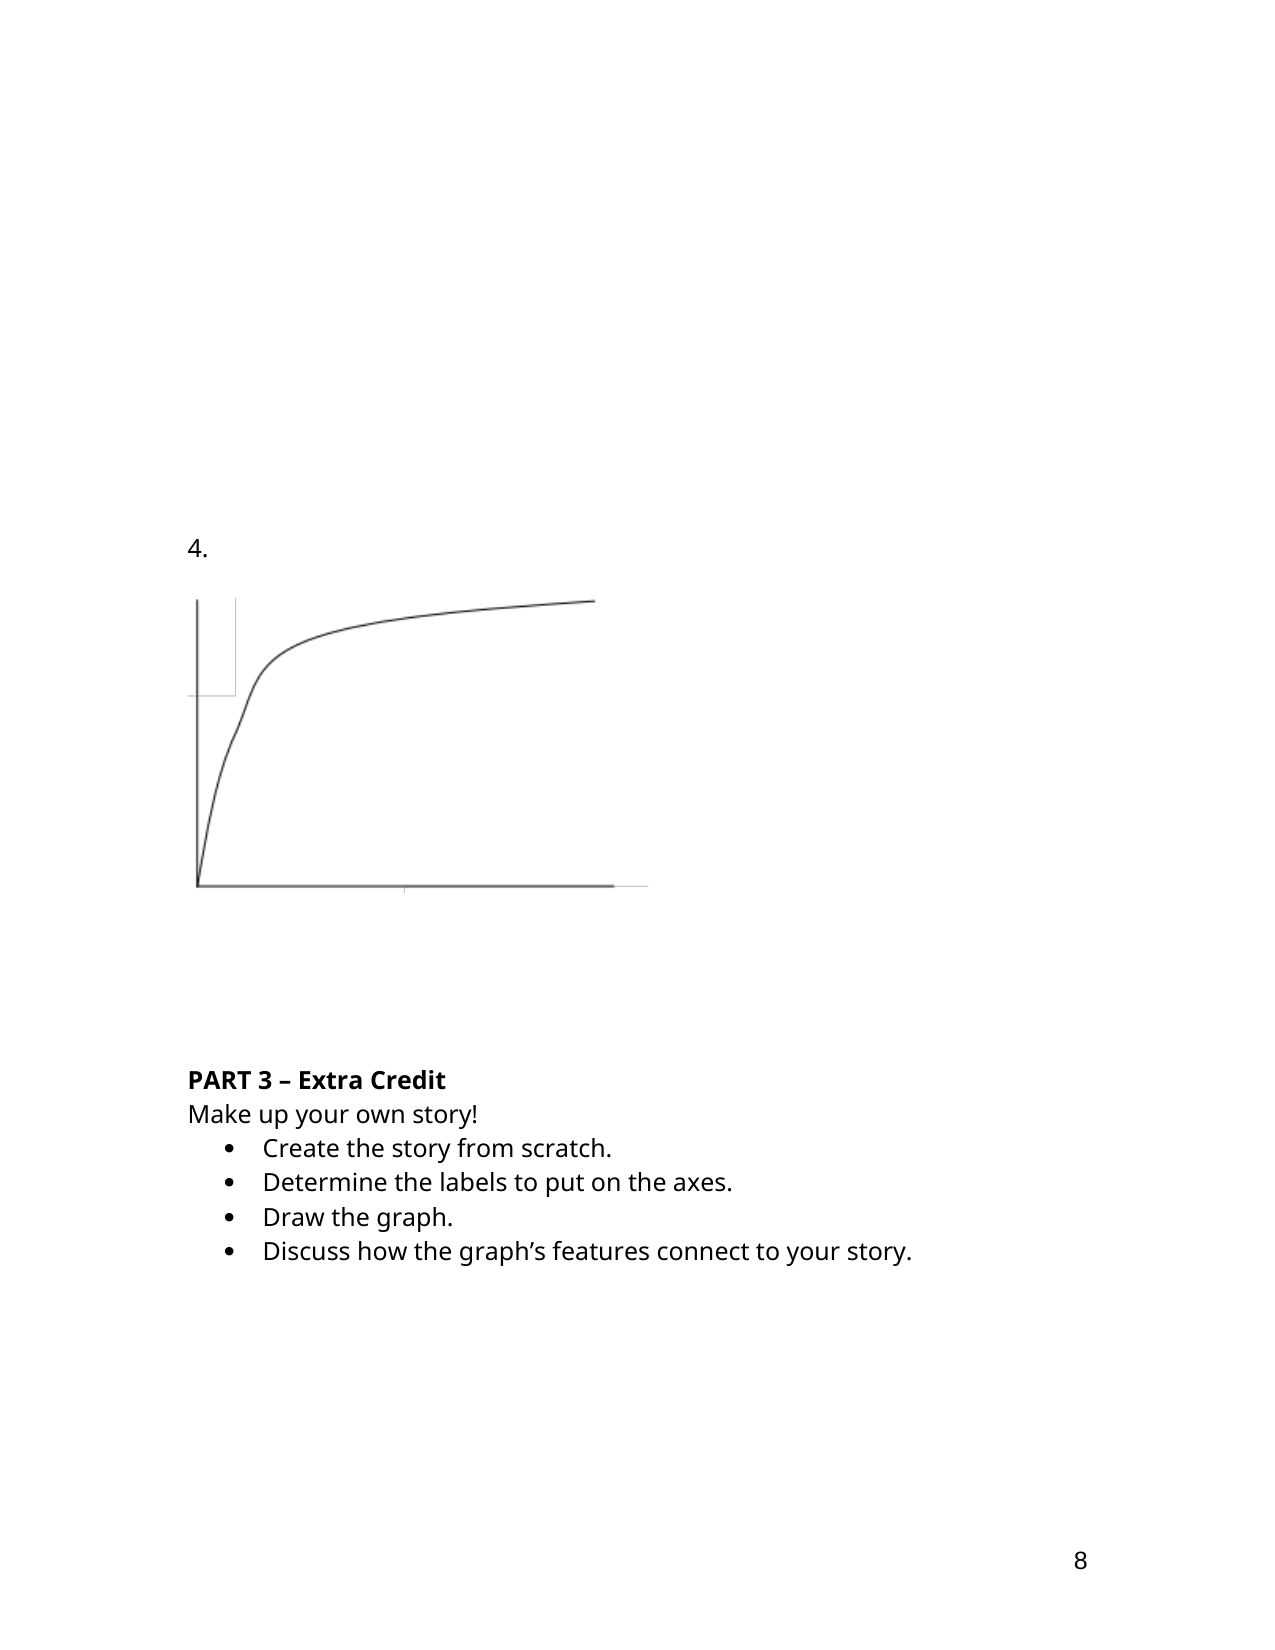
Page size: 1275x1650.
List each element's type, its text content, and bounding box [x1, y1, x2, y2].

list Determine the labels to put on the axes. [225, 1165, 1087, 1199]
text 4. [187, 531, 1087, 565]
text Make up your own story! [187, 1097, 1087, 1131]
list Create the story from scratch. [225, 1131, 1087, 1165]
list Discuss how the graph’s features connect to your story. [225, 1233, 1087, 1267]
text PART 3 – Extra Credit [187, 1063, 1087, 1097]
list Draw the graph. [225, 1199, 1087, 1233]
